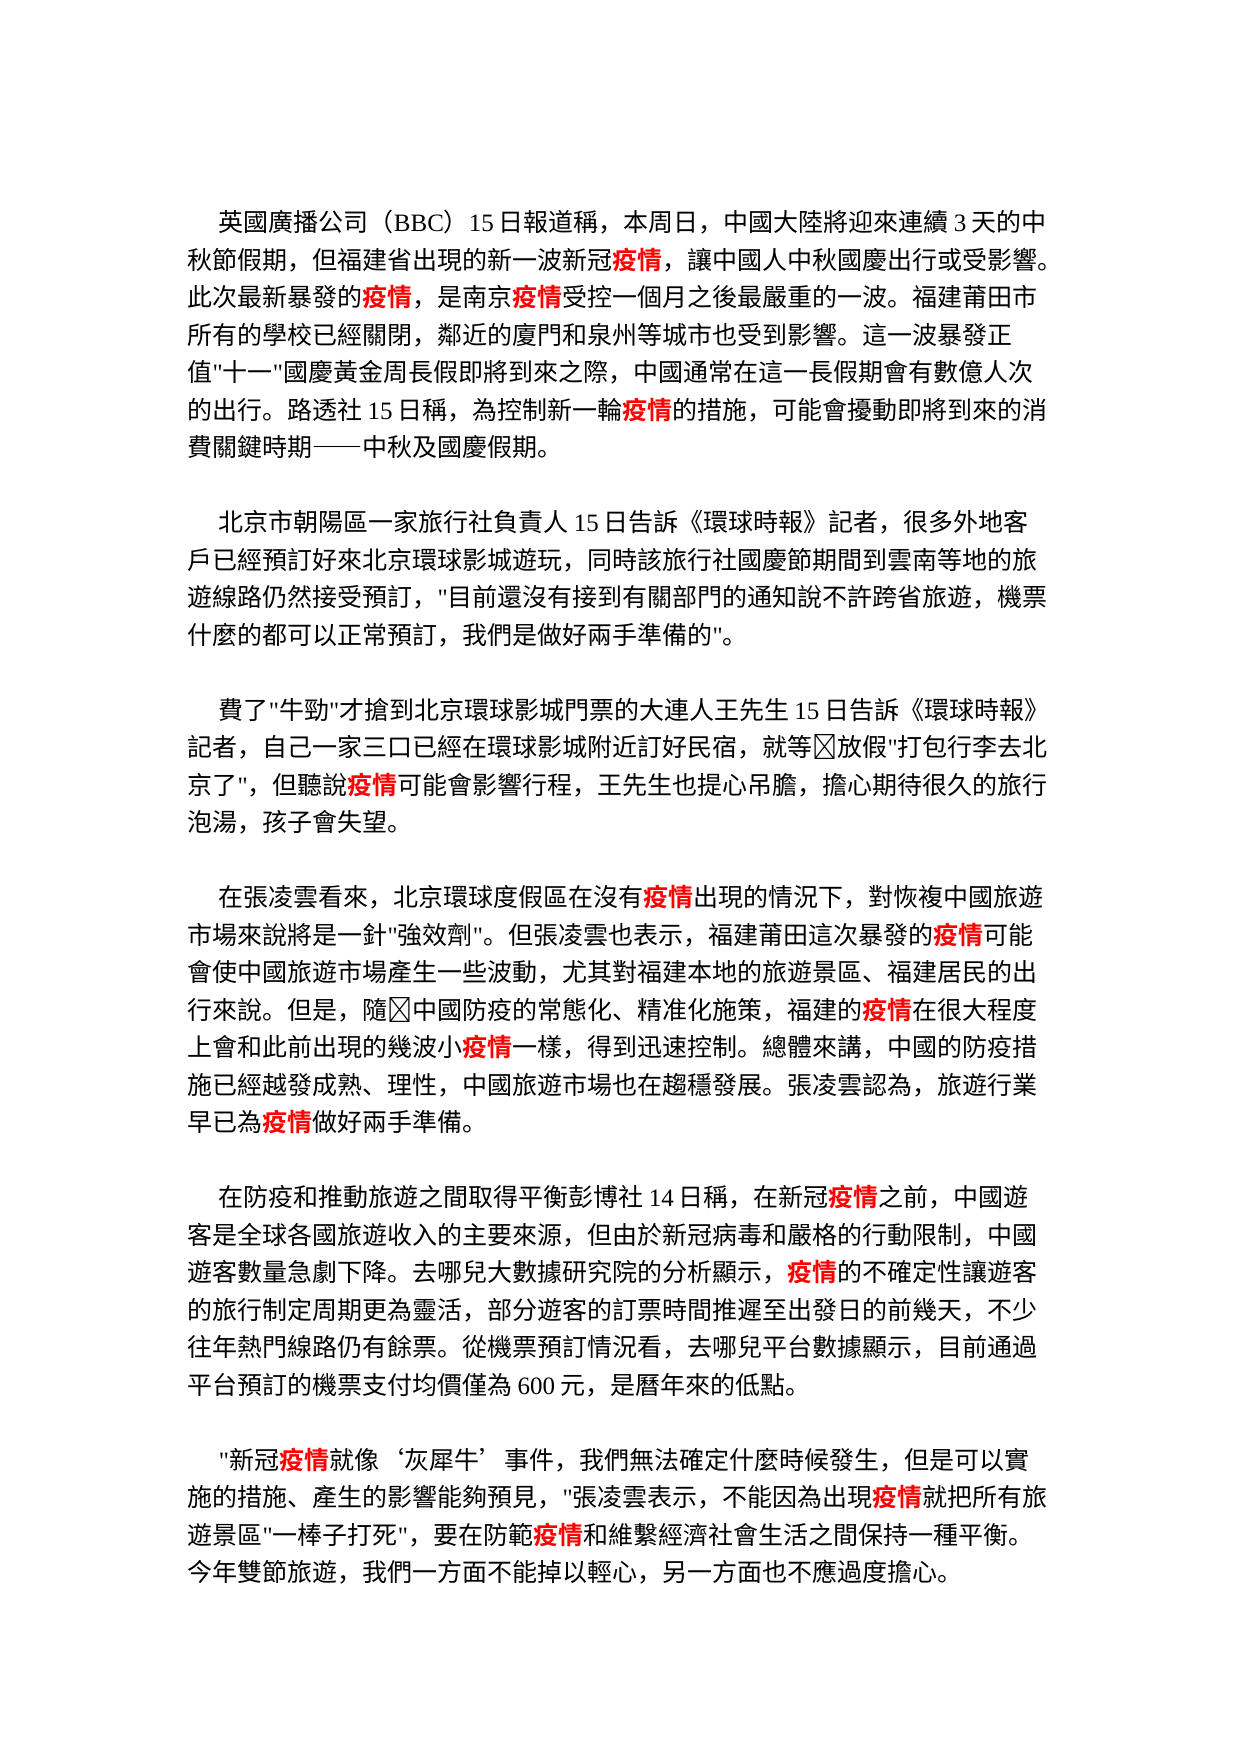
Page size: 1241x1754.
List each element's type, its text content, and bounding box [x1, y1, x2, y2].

text 費了"牛勁"才搶到北京環球影城門票的大連人王先生15日告訴《環球時報》記者，自己一家三口已經在環球影城附近訂好民宿，就等放假"打包行李去北京了"，但聽說疫情可能會影響行程，王先生也提心吊膽，擔心期待很久的旅行泡湯，孩子會失望。 [187, 689, 1053, 839]
text 在張凌雲看來，北京環球度假區在沒有疫情出現的情況下，對恢複中國旅遊市場來說將是一針"強效劑"。但張凌雲也表示，福建莆田這次暴發的疫情可能會使中國旅遊市場產生一些波動，尤其對福建本地的旅遊景區、福建居民的出行來說。但是，隨中國防疫的常態化、精准化施策，福建的疫情在很大程度上會和此前出現的幾波小疫情一樣，得到迅速控制。總體來講，中國的防疫措施已經越發成熟、理性，中國旅遊市場也在趨穩發展。張凌雲認為，旅遊行業早已為疫情做好兩手準備。 [187, 877, 1053, 1139]
text "新冠疫情就像‘灰犀牛’事件，我們無法確定什麼時候發生，但是可以實施的措施、產生的影響能夠預見，"張凌雲表示，不能因為出現疫情就把所有旅遊景區"一棒子打死"，要在防範疫情和維繫經濟社會生活之間保持一種平衡。今年雙節旅遊，我們一方面不能掉以輕心，另一方面也不應過度擔心。 [187, 1439, 1053, 1589]
text 英國廣播公司（BBC）15日報道稱，本周日，中國大陸將迎來連續3天的中秋節假期，但福建省出現的新一波新冠疫情，讓中國人中秋國慶出行或受影響。此次最新暴發的疫情，是南京疫情受控一個月之後最嚴重的一波。福建莆田市所有的學校已經關閉，鄰近的廈門和泉州等城市也受到影響。這一波暴發正值"十一"國慶黃金周長假即將到來之際，中國通常在這一長假期會有數億人次的出行。路透社15日稱，為控制新一輪疫情的措施，可能會擾動即將到來的消費關鍵時期——中秋及國慶假期。 [187, 202, 1053, 464]
text 北京市朝陽區一家旅行社負責人15日告訴《環球時報》記者，很多外地客戶已經預訂好來北京環球影城遊玩，同時該旅行社國慶節期間到雲南等地的旅遊線路仍然接受預訂，"目前還沒有接到有關部門的通知說不許跨省旅遊，機票什麼的都可以正常預訂，我們是做好兩手準備的"。 [187, 502, 1053, 652]
text 在防疫和推動旅遊之間取得平衡彭博社14日稱，在新冠疫情之前，中國遊客是全球各國旅遊收入的主要來源，但由於新冠病毒和嚴格的行動限制，中國遊客數量急劇下降。去哪兒大數據研究院的分析顯示，疫情的不確定性讓遊客的旅行制定周期更為靈活，部分遊客的訂票時間推遲至出發日的前幾天，不少往年熱門線路仍有餘票。從機票預訂情況看，去哪兒平台數據顯示，目前通過平台預訂的機票支付均價僅為600元，是曆年來的低點。 [187, 1177, 1053, 1402]
